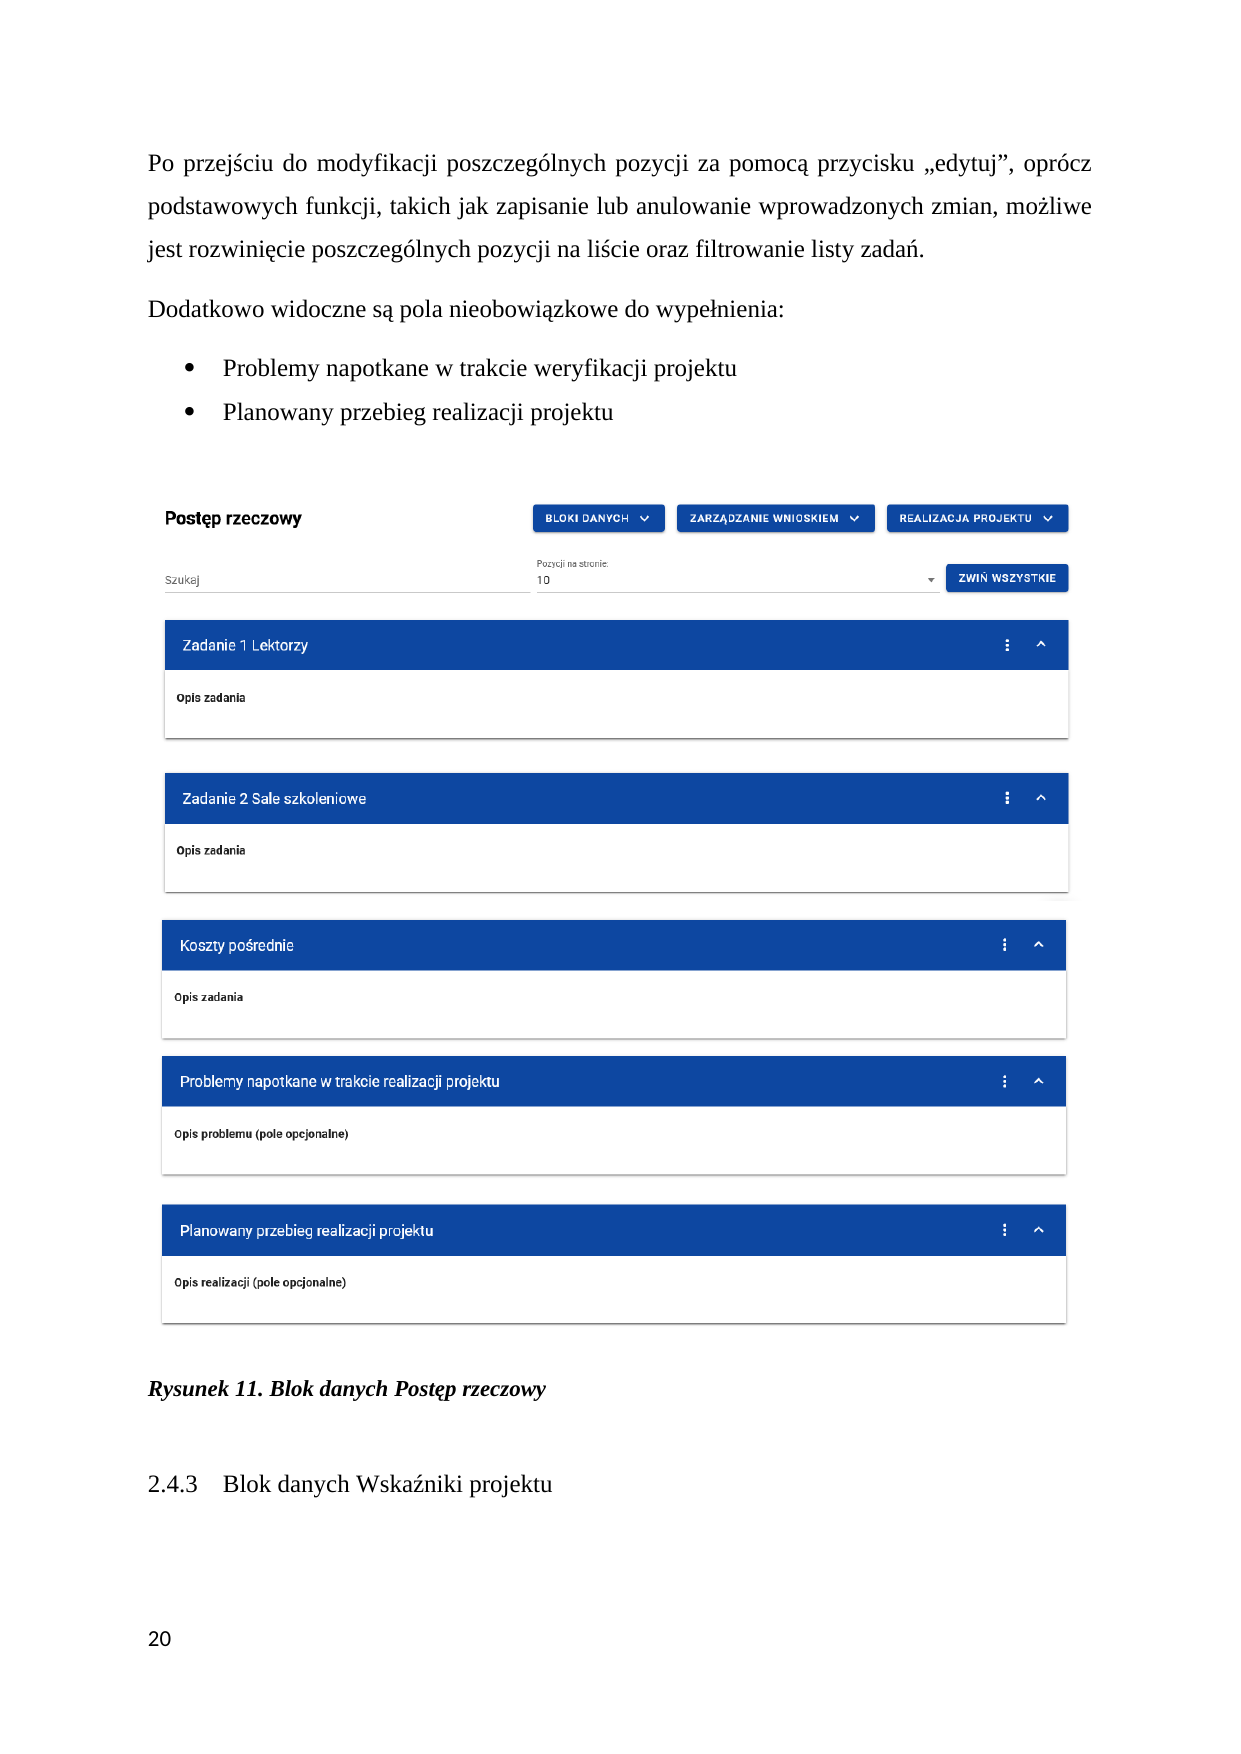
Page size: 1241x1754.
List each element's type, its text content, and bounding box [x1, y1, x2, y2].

list Problemy napotkane w trakcie weryfikacji projektu [185, 353, 1092, 382]
subtitle Blok danych Wskaźniki projektu [148, 1469, 1092, 1498]
text Rysunek 12. Blok danych Postęp rzeczowy [148, 1375, 1092, 1402]
picture [147, 496, 1093, 1345]
text Dodatkowo widoczne są pola nieobowiązkowe do wypełnienia: [148, 294, 1092, 322]
list Planowany przebieg realizacji projektu [185, 397, 1092, 425]
text Po przejściu do modyfikacji poszczególnych pozycji za pomocą przycisku „edytuj”, oprócz podstawowych funkcji, takich jak zapisanie lub anulowanie wprowadzonych zmian, możliwe jest rozwinięcie poszczególnych pozycji na liście oraz filtrowanie listy zadań. [148, 148, 1092, 263]
